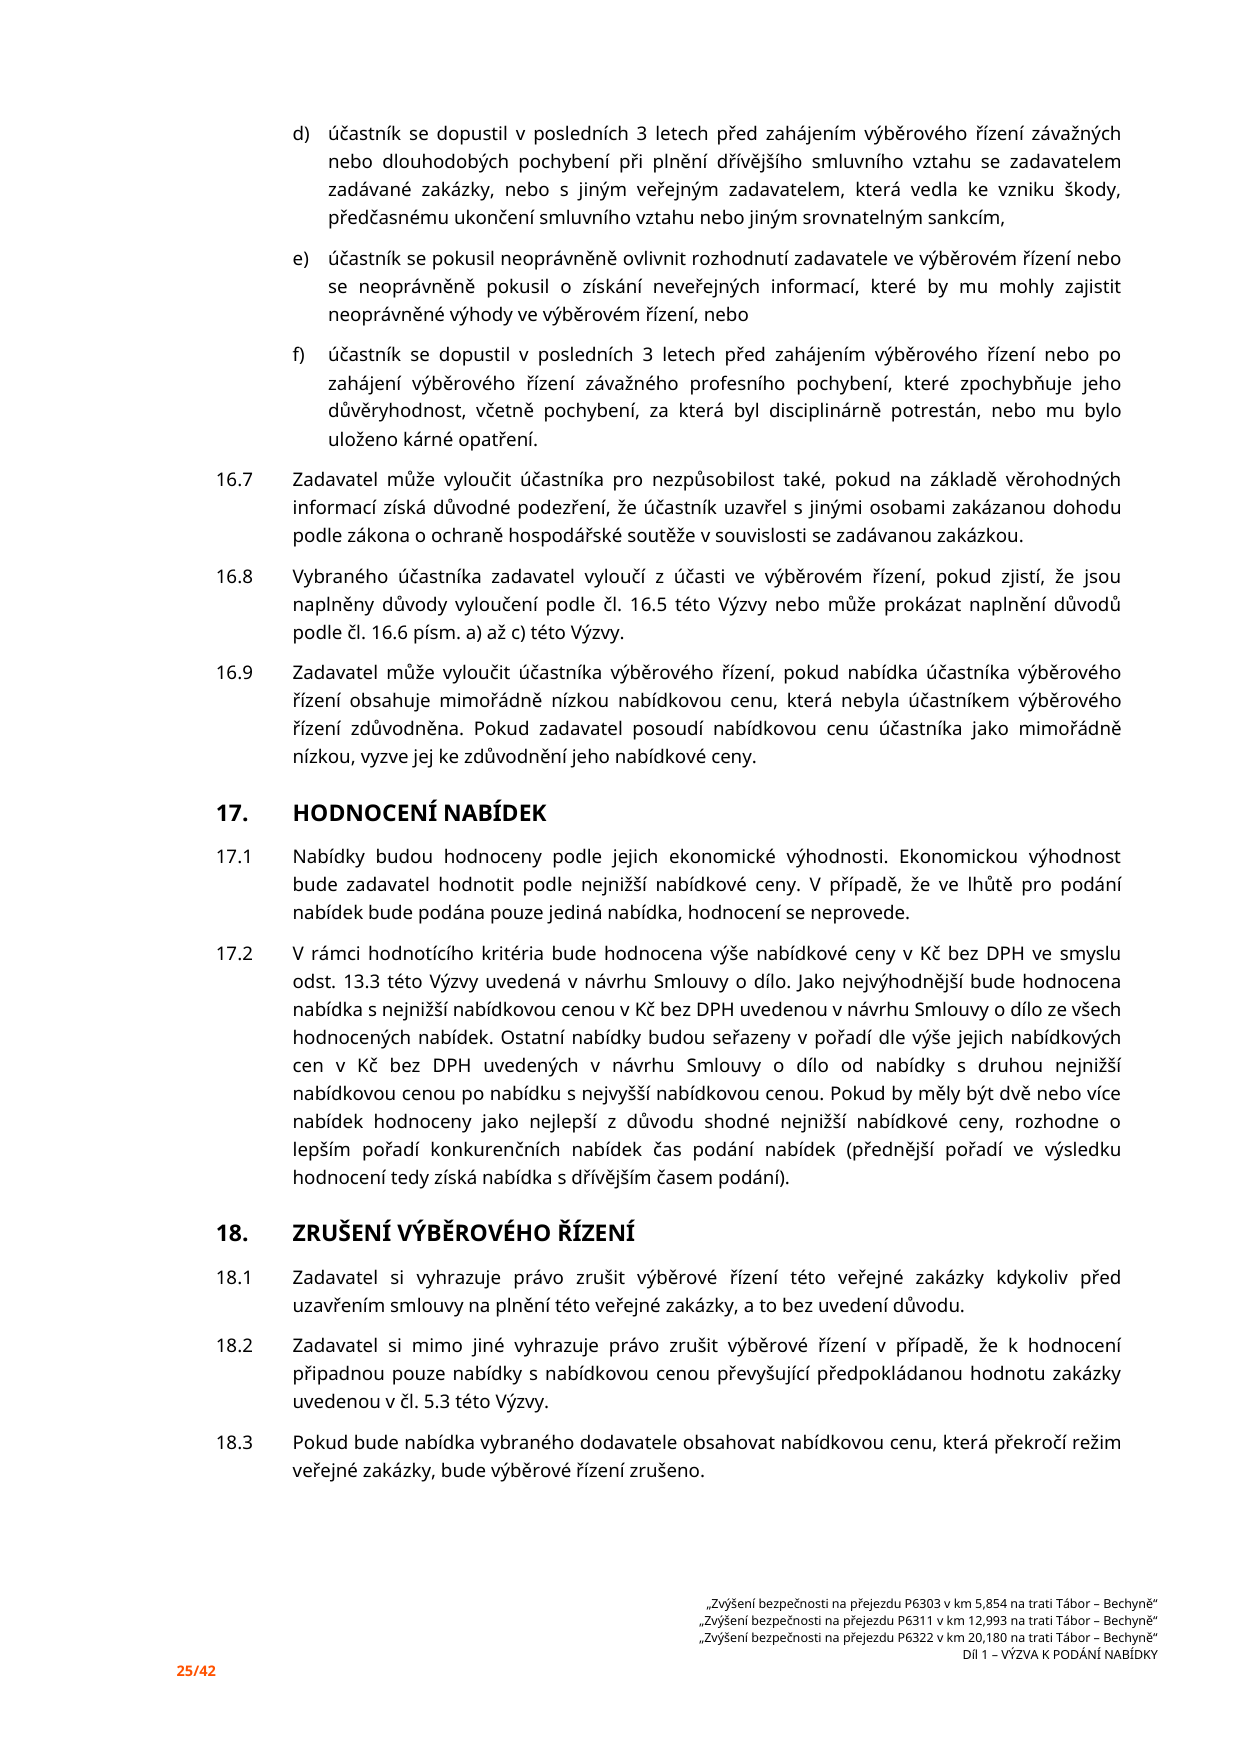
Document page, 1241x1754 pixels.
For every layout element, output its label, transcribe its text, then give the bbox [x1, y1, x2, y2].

text Zadavatel může vyloučit účastníka výběrového řízení, pokud nabídka účastníka výběrového řízení obsahuje mimořádně nízkou nabídkovou cenu, která nebyla účastníkem výběrového řízení zdůvodněna. Pokud zadavatel posoudí nabídkovou cenu účastníka jako mimořádně nízkou, vyzve jej ke zdůvodnění jeho nabídkové ceny. [216, 659, 1122, 769]
text Nabídky budou hodnoceny podle jejich ekonomické výhodnosti. Ekonomickou výhodnost bude zadavatel hodnotit podle nejnižší nabídkové ceny. V případě, že ve lhůtě pro podání nabídek bude podána pouze jediná nabídka, hodnocení se neprovede. [216, 843, 1122, 925]
text Zadavatel si mimo jiné vyhrazuje právo zrušit výběrové řízení v případě, že k hodnocení připadnou pouze nabídky s nabídkovou cenou převyšující předpokládanou hodnotu zakázky uvedenou v čl. 5.3 této Výzvy. [216, 1333, 1122, 1414]
text HODNOCENÍ NABÍDEK [216, 797, 1122, 828]
text V rámci hodnotícího kritéria bude hodnocena výše nabídkové ceny v Kč bez DPH ve smyslu odst. 13.3 této Výzvy uvedená v návrhu Smlouvy o dílo. Jako nejvýhodnější bude hodnocena nabídka s nejnižší nabídkovou cenou v Kč bez DPH uvedenou v návrhu Smlouvy o dílo ze všech hodnocených nabídek. Ostatní nabídky budou seřazeny v pořadí dle výše jejich nabídkových cen v Kč bez DPH uvedených v návrhu Smlouvy o dílo od nabídky s druhou nejnižší nabídkovou cenou po nabídku s nejvyšší nabídkovou cenou. Pokud by měly být dvě nebo více nabídek hodnoceny jako nejlepší z důvodu shodné nejnižší nabídkové ceny, rozhodne o lepším pořadí konkurenčních nabídek čas podání nabídek (přednější pořadí ve výsledku hodnocení tedy získá nabídka s dřívějším časem podání). [216, 940, 1122, 1190]
text Zadavatel může vyloučit účastníka pro nezpůsobilost také, pokud na základě věrohodných informací získá důvodné podezření, že účastník uzavřel s jinými osobami zakázanou dohodu podle zákona o ochraně hospodářské soutěže v souvislosti se zadávanou zakázkou. [216, 466, 1122, 548]
text Zadavatel si vyhrazuje právo zrušit výběrové řízení této veřejné zakázky kdykoliv před uzavřením smlouvy na plnění této veřejné zakázky, a to bez uvedení důvodu. [216, 1264, 1122, 1318]
text Vybraného účastníka zadavatel vyloučí z účasti ve výběrovém řízení, pokud zjistí, že jsou naplněny důvody vyloučení podle čl. 16.5 této Výzvy nebo může prokázat naplnění důvodů podle čl. 16.6 písm. a) až c) této Výzvy. [216, 563, 1122, 644]
list účastník se dopustil v posledních 3 letech před zahájením výběrového řízení nebo po zahájení výběrového řízení závažného profesního pochybení, které zpochybňuje jeho důvěryhodnost, včetně pochybení, za která byl disciplinárně potrestán, nebo mu bylo uloženo kárné opatření. [292, 342, 1122, 451]
list účastník se pokusil neoprávněně ovlivnit rozhodnutí zadavatele ve výběrovém řízení nebo se neoprávněně pokusil o získání neveřejných informací, které by mu mohly zajistit neoprávněné výhody ve výběrovém řízení, nebo [292, 245, 1122, 327]
list účastník se dopustil v posledních 3 letech před zahájením výběrového řízení závažných nebo dlouhodobých pochybení při plnění dřívějšího smluvního vztahu se zadavatelem zadávané zakázky, nebo s jiným veřejným zadavatelem, která vedla ke vzniku škody, předčasnému ukončení smluvního vztahu nebo jiným srovnatelným sankcím, [292, 121, 1122, 230]
text Pokud bude nabídka vybraného dodavatele obsahovat nabídkovou cenu, která překročí režim veřejné zakázky, bude výběrové řízení zrušeno. [216, 1429, 1122, 1483]
text ZRUŠENÍ VÝBĚROVÉHO ŘÍZENÍ [216, 1217, 1122, 1248]
